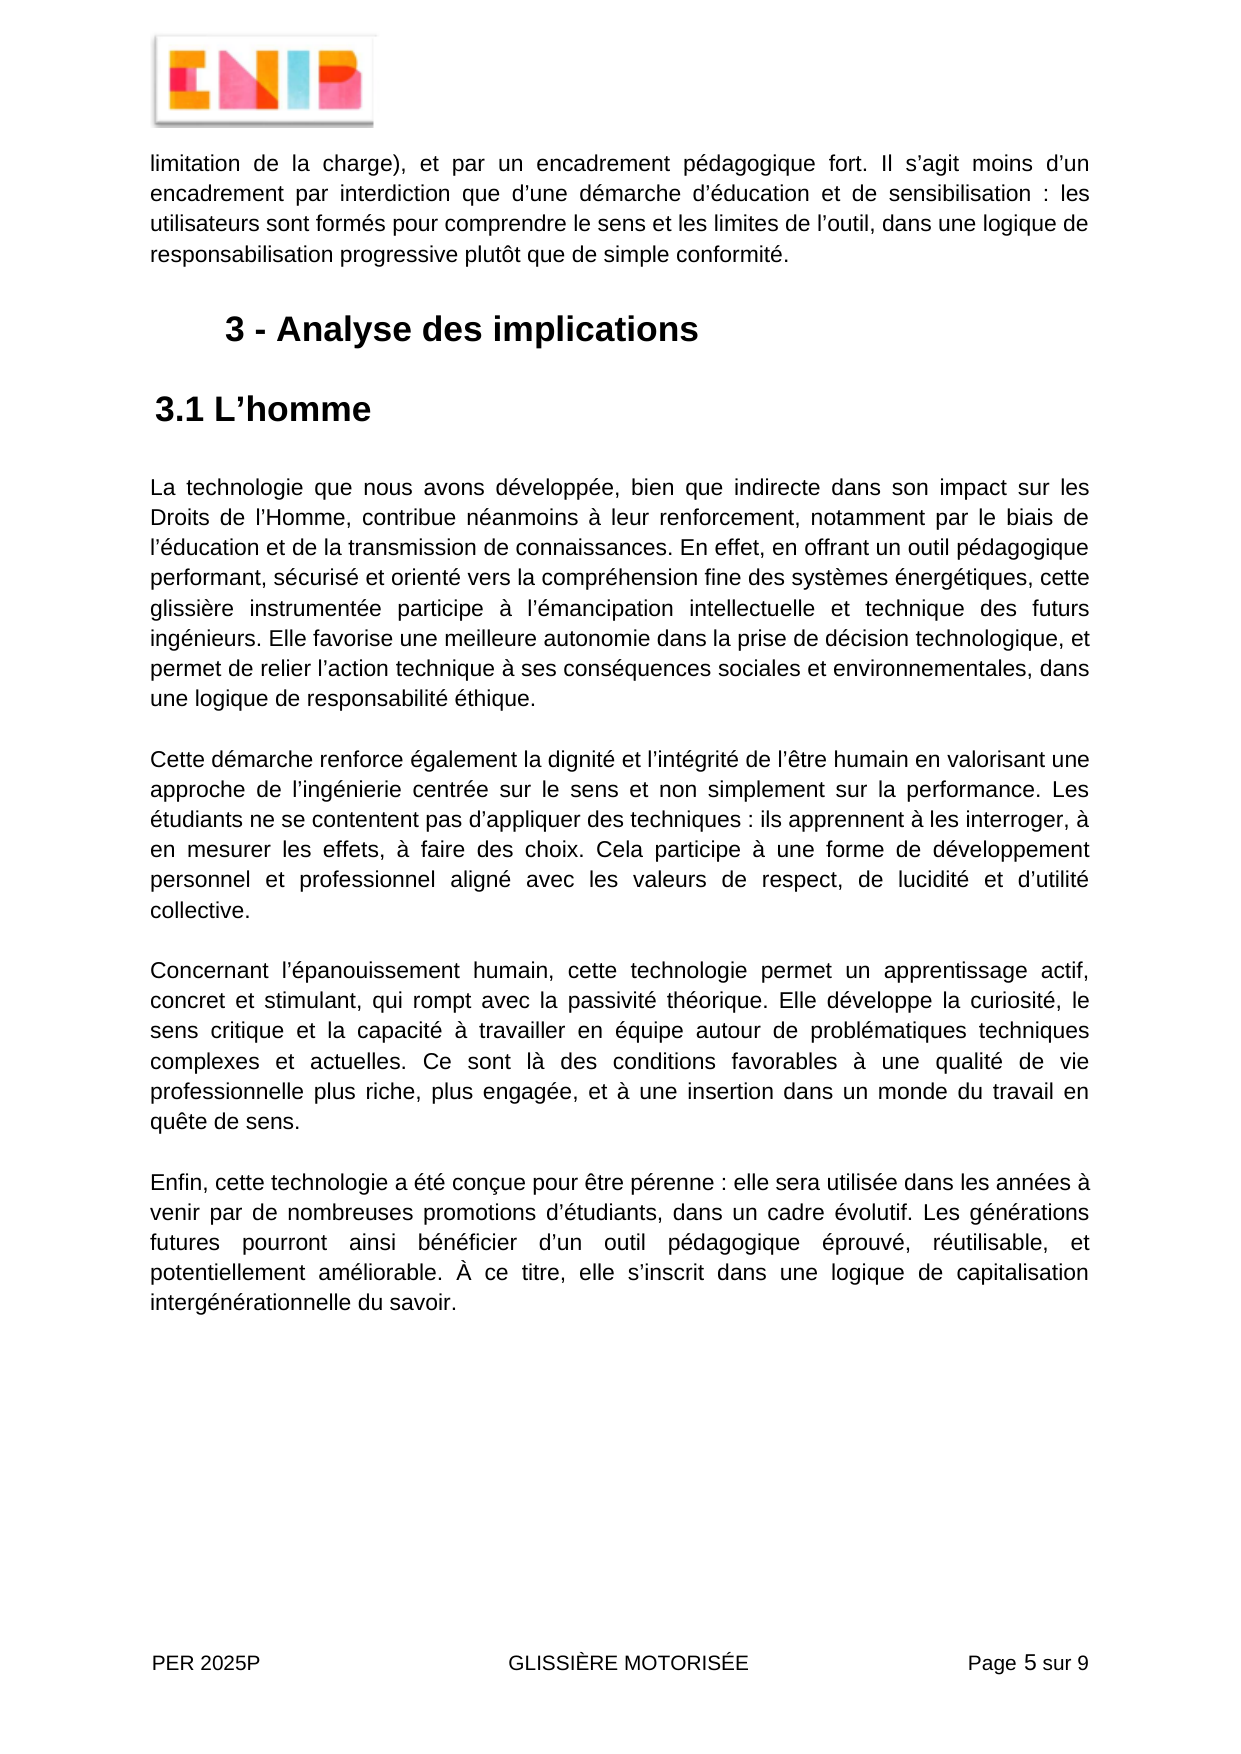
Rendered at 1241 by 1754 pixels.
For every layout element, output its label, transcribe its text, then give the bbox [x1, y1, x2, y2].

text La technologie que nous avons développée, bien que indirecte dans son impact sur les Droits de l’Homme, contribue néanmoins à leur renforcement, notamment par le biais de l’éducation et de la transmission de connaissances. En effet, en offrant un outil pédagogique performant, sécurisé et orienté vers la compréhension fine des systèmes énergétiques, cette glissière instrumentée participe à l’émancipation intellectuelle et technique des futurs ingénieurs. Elle favorise une meilleure autonomie dans la prise de décision technologique, et permet de relier l’action technique à ses conséquences sociales et environnementales, dans une logique de responsabilité éthique. [150, 474, 1090, 712]
picture [150, 29, 380, 128]
text Concernant l’épanouissement humain, cette technologie permet un apprentissage actif, concret et stimulant, qui rompt avec la passivité théorique. Elle développe la curiosité, le sens critique et la capacité à travailler en équipe autour de problématiques techniques complexes et actuelles. Ce sont là des conditions favorables à une qualité de vie professionnelle plus riche, plus engagée, et à une insertion dans un monde du travail en quête de sens. [150, 957, 1090, 1134]
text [150, 150, 1090, 267]
subtitle 3.1 L’homme [150, 388, 1090, 429]
text Enfin, cette technologie a été conçue pour être pérenne : elle sera utilisée dans les années à venir par de nombreuses promotions d’étudiants, dans un cadre évolutif. Les générations futures pourront ainsi bénéficier d’un outil pédagogique éprouvé, réutilisable, et potentiellement améliorable. À ce titre, elle s’inscrit dans une logique de capitalisation intergénérationnelle du savoir. [150, 1168, 1090, 1316]
text Cette démarche renforce également la dignité et l’intégrité de l’être humain en valorisant une approche de l’ingénierie centrée sur le sens et non simplement sur la performance. Les étudiants ne se contentent pas d’appliquer des techniques : ils apprennent à les interroger, à en mesurer les effets, à faire des choix. Cela participe à une forme de développement personnel et professionnel aligné avec les valeurs de respect, de lucidité et d’utilité collective. [150, 746, 1090, 923]
subtitle 3 - Analyse des implications [225, 308, 1090, 349]
